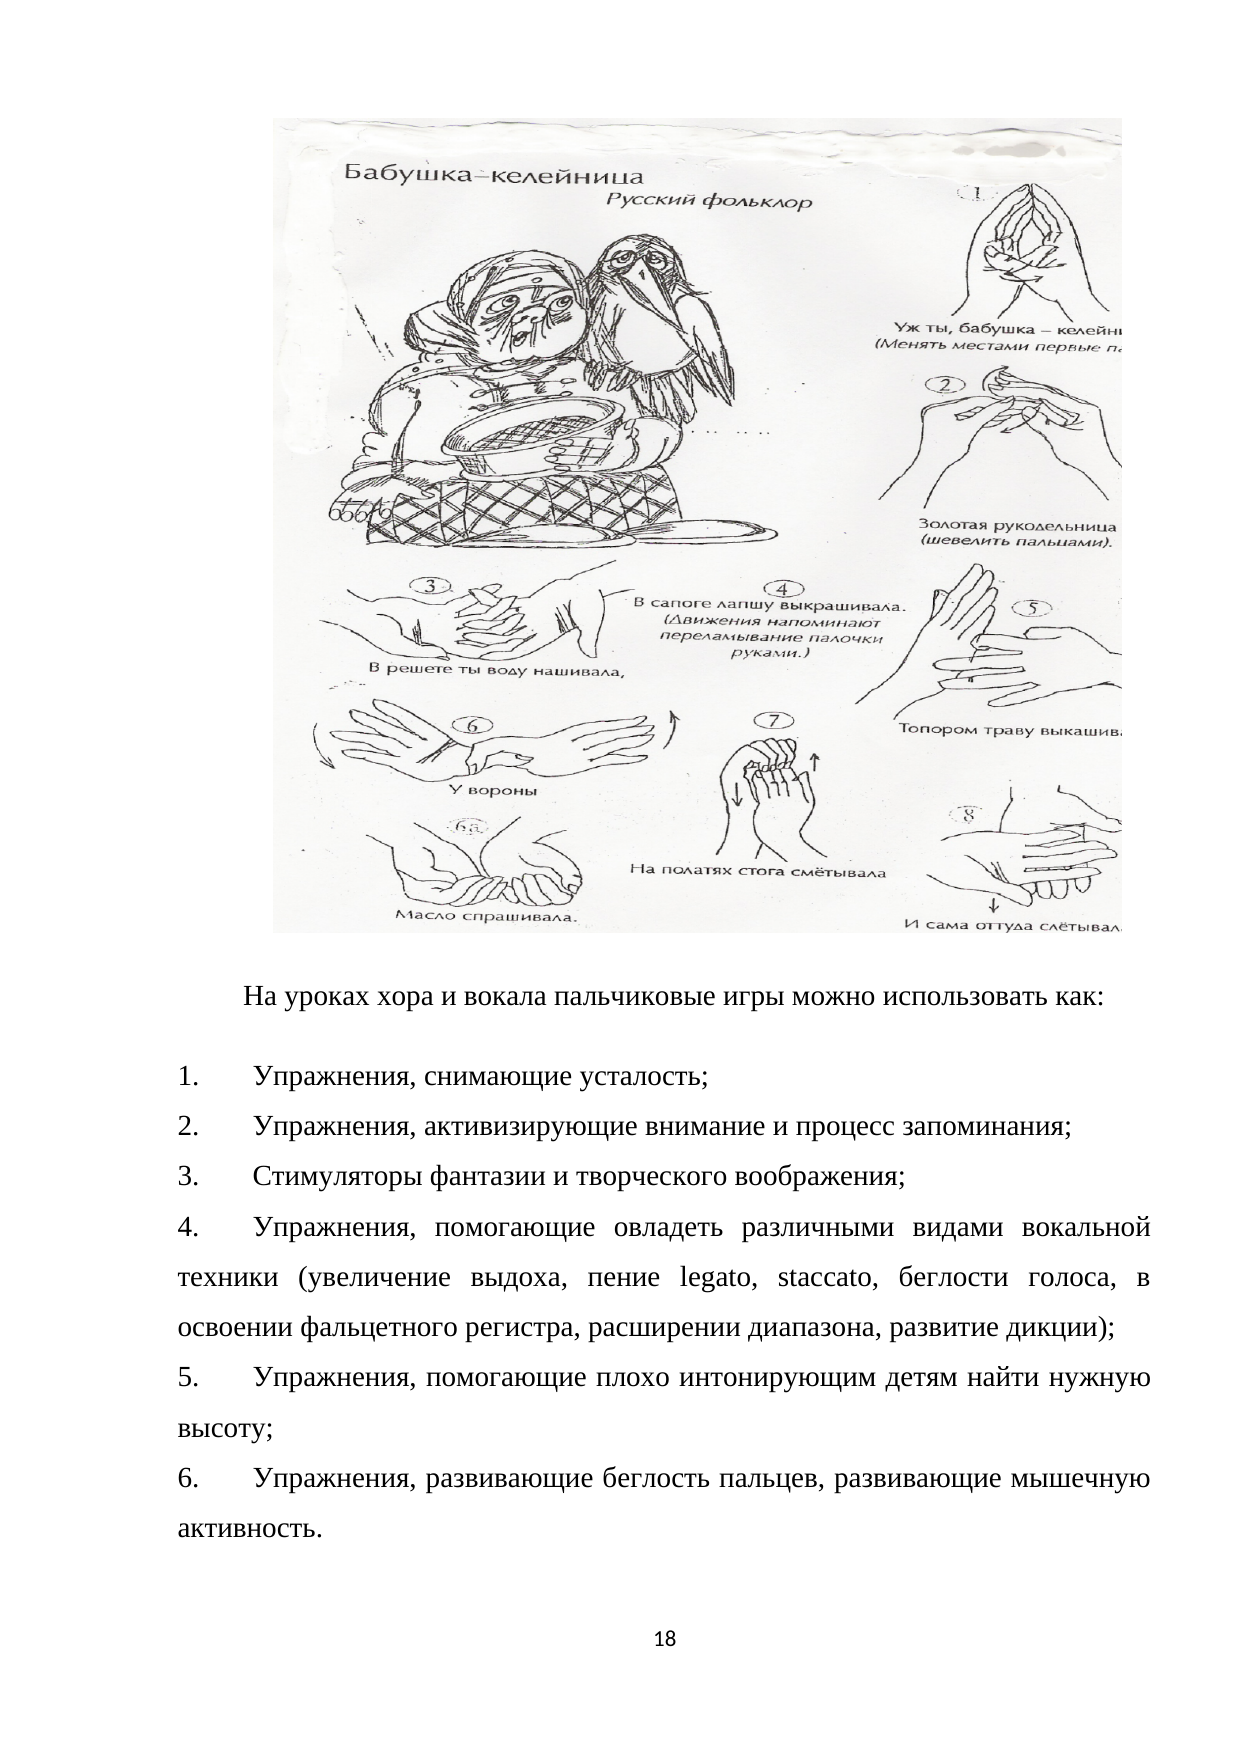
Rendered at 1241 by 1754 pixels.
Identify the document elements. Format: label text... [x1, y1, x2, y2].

list Стимуляторы фантазии и творческого воображения; [177, 1158, 1152, 1192]
list Упражнения, снимающие усталость; [177, 1058, 1152, 1091]
picture [273, 118, 1122, 933]
list Упражнения, помогающие овладеть различными видами вокальной техники (увеличение выдоха, пение legato, staccato, беглости голоса, в освоении фальцетного регистра, расширении диапазона, развитие дикции); [177, 1209, 1152, 1343]
list Упражнения, активизирующие внимание и процесс запоминания; [177, 1108, 1152, 1142]
list Упражнения, развивающие беглость пальцев, развивающие мышечную активность. [177, 1460, 1152, 1544]
list Упражнения, помогающие плохо интонирующим детям найти нужную высоту; [177, 1359, 1152, 1443]
text На уроках хора и вокала пальчиковые игры можно использовать как: [177, 978, 1152, 1012]
